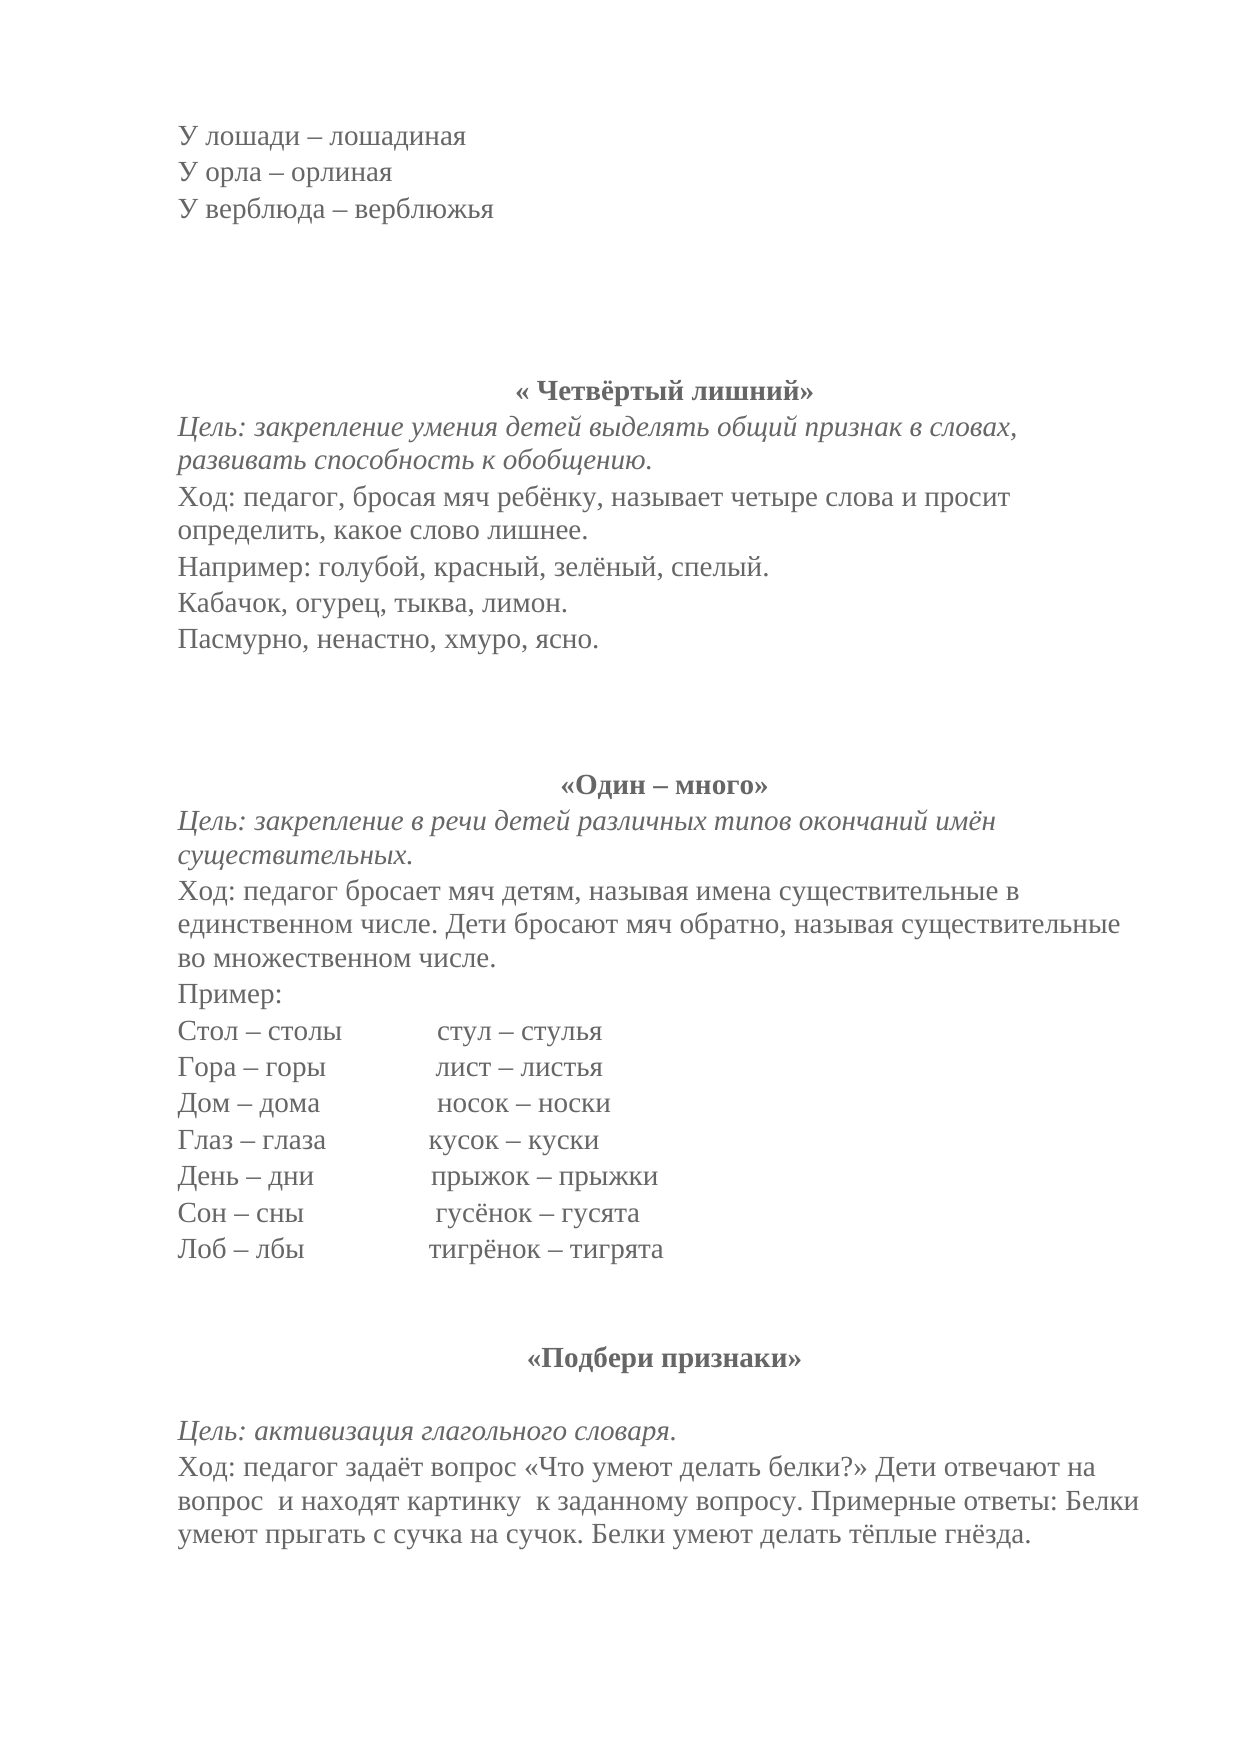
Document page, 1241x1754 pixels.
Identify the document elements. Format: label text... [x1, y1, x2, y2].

text Стол – столы стул – стулья [177, 1013, 1152, 1046]
text Цель: закрепление в речи детей различных типов окончаний имён существительных. [177, 803, 1152, 870]
text «Один – много» [177, 767, 1152, 800]
text Гора – горы лист – листья [177, 1049, 1152, 1083]
text У орла – орлиная [177, 154, 1152, 188]
text « Четвёртый лишний» [177, 373, 1152, 406]
text Ход: педагог бросает мяч детям, называя имена существительные в единственном числе. Дети бросают мяч обратно, называя существительные во множественном числе. [177, 873, 1152, 974]
text Дом – дома носок – носки [177, 1086, 1152, 1119]
text Цель: закрепление умения детей выделять общий признак в словах, развивать способность к обобщению. [177, 409, 1152, 476]
text У верблюда – верблюжья [177, 191, 1152, 224]
text Лоб – лбы тигрёнок – тигрята [177, 1231, 1152, 1264]
text Например: голубой, красный, зелёный, спелый. [177, 549, 1152, 582]
text Ход: педагог задаёт вопрос «Что умеют делать белки?» Дети отвечают на вопрос и находят картинку к заданному вопросу. Примерные ответы: Белки умеют прыгать с сучка на сучок. Белки умеют делать тёплые гнёзда. [177, 1449, 1152, 1550]
text «Подбери признаки» [177, 1340, 1152, 1374]
text Пример: [177, 977, 1152, 1010]
text День – дни прыжок – прыжки [177, 1158, 1152, 1192]
text Кабачок, огурец, тыква, лимон. [177, 585, 1152, 619]
text Цель: активизация глагольного словаря. [177, 1413, 1152, 1446]
text Пасмурно, ненастно, хмуро, ясно. [177, 621, 1152, 655]
text Ход: педагог, бросая мяч ребёнку, называет четыре слова и просит определить, какое слово лишнее. [177, 479, 1152, 546]
text Глаз – глаза кусок – куски [177, 1122, 1152, 1156]
text Сон – сны гусёнок – гусята [177, 1195, 1152, 1228]
text У лошади – лошадиная [177, 118, 1152, 152]
